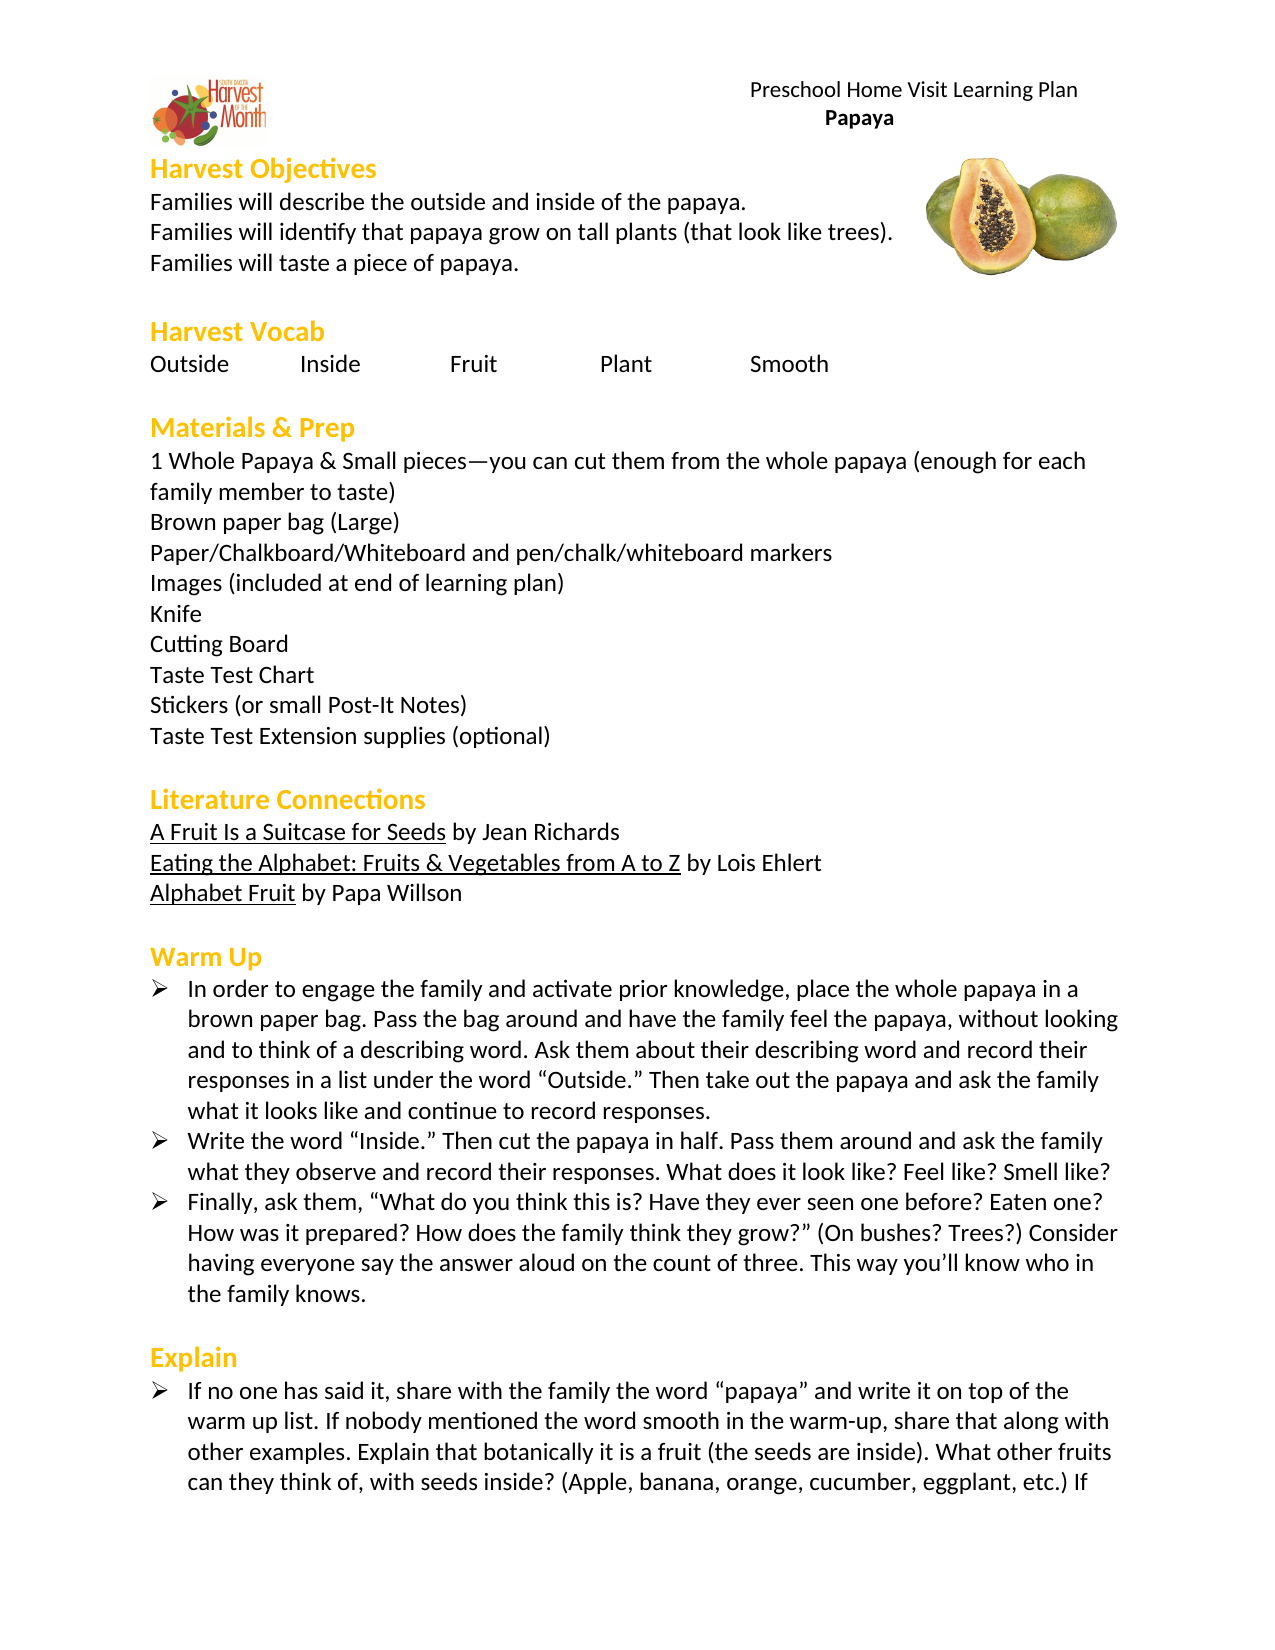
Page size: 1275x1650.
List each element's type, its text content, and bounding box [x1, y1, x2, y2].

text Harvest Objectives [150, 150, 1125, 186]
text Outside Inside Fruit Plant Smooth [150, 348, 1125, 379]
text Families will taste a piece of papaya. [150, 247, 920, 277]
text A Fruit Is a Suitcase for Seeds by Jean Richards [150, 816, 1125, 847]
text Brown paper bag (Large) [150, 506, 1125, 537]
text Families will describe the outside and inside of the papaya. [150, 186, 920, 216]
text Alphabet Fruit by Papa Willson [150, 877, 1125, 908]
text Taste Test Extension supplies (optional) [150, 720, 1125, 750]
text Literature Connections [150, 781, 1125, 816]
text Taste Test Chart [150, 659, 1125, 689]
text Knife [150, 598, 1125, 628]
text Harvest Vocab [150, 313, 1125, 348]
text Eating the Alphabet: Fruits & Vegetables from A to Z by Lois Ehlert [150, 847, 1125, 877]
text 1 Whole Papaya & Small pieces—you can cut them from the whole papaya (enough for each family member to taste) [150, 445, 1125, 506]
text Paper/Chalkboard/Whiteboard and pen/chalk/whiteboard markers [150, 537, 1125, 567]
picture [920, 152, 1122, 280]
text Stickers (or small Post-It Notes) [150, 689, 1125, 720]
list Finally, ask them, “What do you think this is? Have they ever seen one before? Eaten one? How was it prepared? How does the family think they grow?” (On bushes? Trees?) Consider having everyone say the answer aloud on the count of three. This way you’ll know who in the family knows. [150, 1187, 1125, 1309]
text Explain [150, 1339, 1125, 1375]
text Cutting Board [150, 628, 1125, 659]
picture [150, 75, 266, 147]
list In order to engage the family and activate prior knowledge, place the whole papaya in a brown paper bag. Pass the bag around and have the family feel the papaya, without looking and to think of a describing word. Ask them about their describing word and record their responses in a list under the word “Outside.” Then take out the papaya and ask the family what it looks like and continue to record responses. [150, 973, 1125, 1126]
list Write the word “Inside.” Then cut the papaya in half. Pass them around and ask the family what they observe and record their responses. What does it look like? Feel like? Smell like? [150, 1126, 1125, 1187]
text Materials & Prep [150, 409, 1125, 445]
text Images (included at end of learning plan) [150, 567, 1125, 598]
text Warm Up [150, 938, 1125, 973]
text Families will identify that papaya grow on tall plants (that look like trees). [150, 216, 920, 247]
